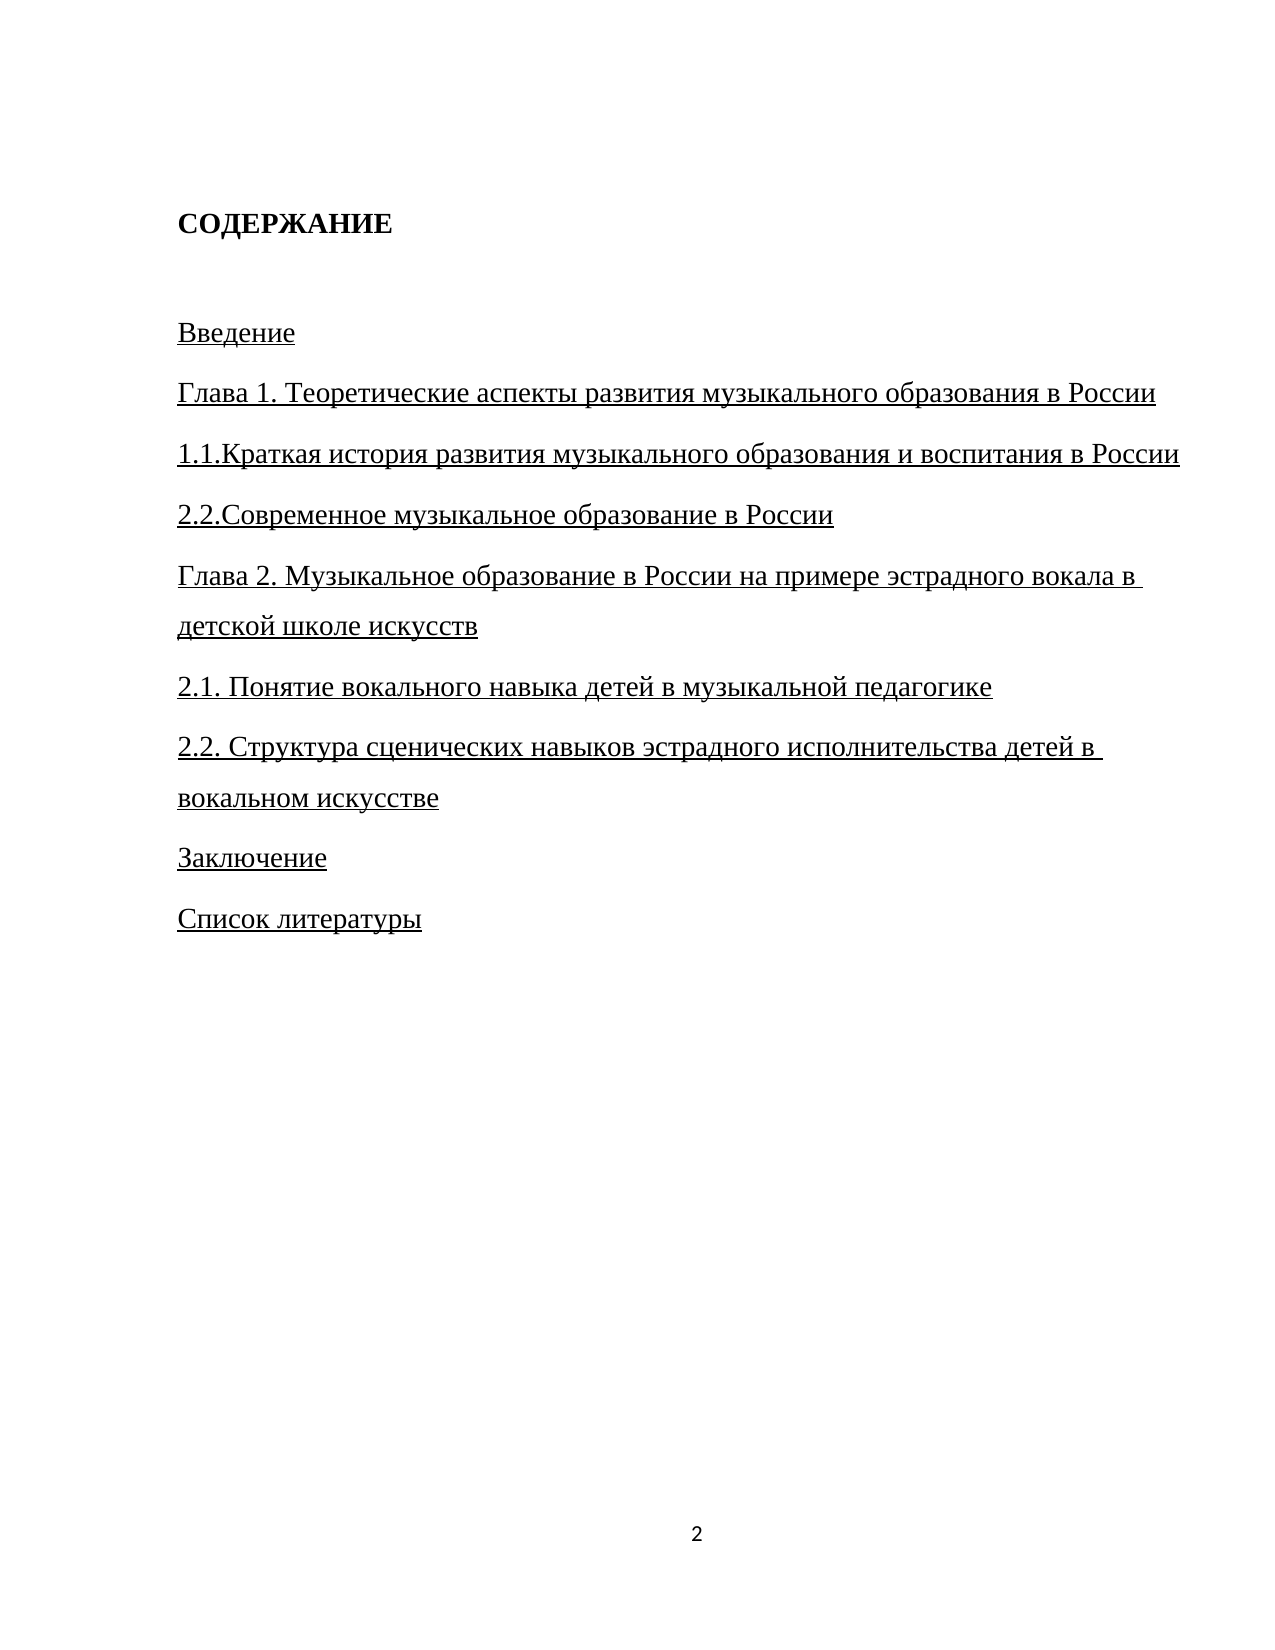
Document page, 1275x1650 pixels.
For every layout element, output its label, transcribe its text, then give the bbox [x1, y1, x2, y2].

text СОДЕРЖАНИЕ [177, 206, 1216, 240]
text 2.1. Понятие вокального навыка детей в музыкальной педагогике 14 [177, 669, 1216, 702]
text 2.2.Современное музыкальное образование в России 12 [177, 497, 1216, 530]
text Заключение 35 [177, 840, 1216, 874]
text Введение 3 [177, 315, 1216, 348]
text Глава 1. Теоретические аспекты развития музыкального образования в России 5 [177, 375, 1216, 409]
text Список литературы 36 [177, 901, 1216, 935]
text 1.1.Краткая история развития музыкального образования и воспитания в России 5 [177, 436, 1216, 470]
text 2.2. Структура сценических навыков эстрадного исполнительства детей в вокальном искусстве 22 [177, 729, 1216, 813]
text Глава 2. Музыкальное образование в России на примере эстрадного вокала в детской школе искусств 14 [177, 558, 1216, 641]
